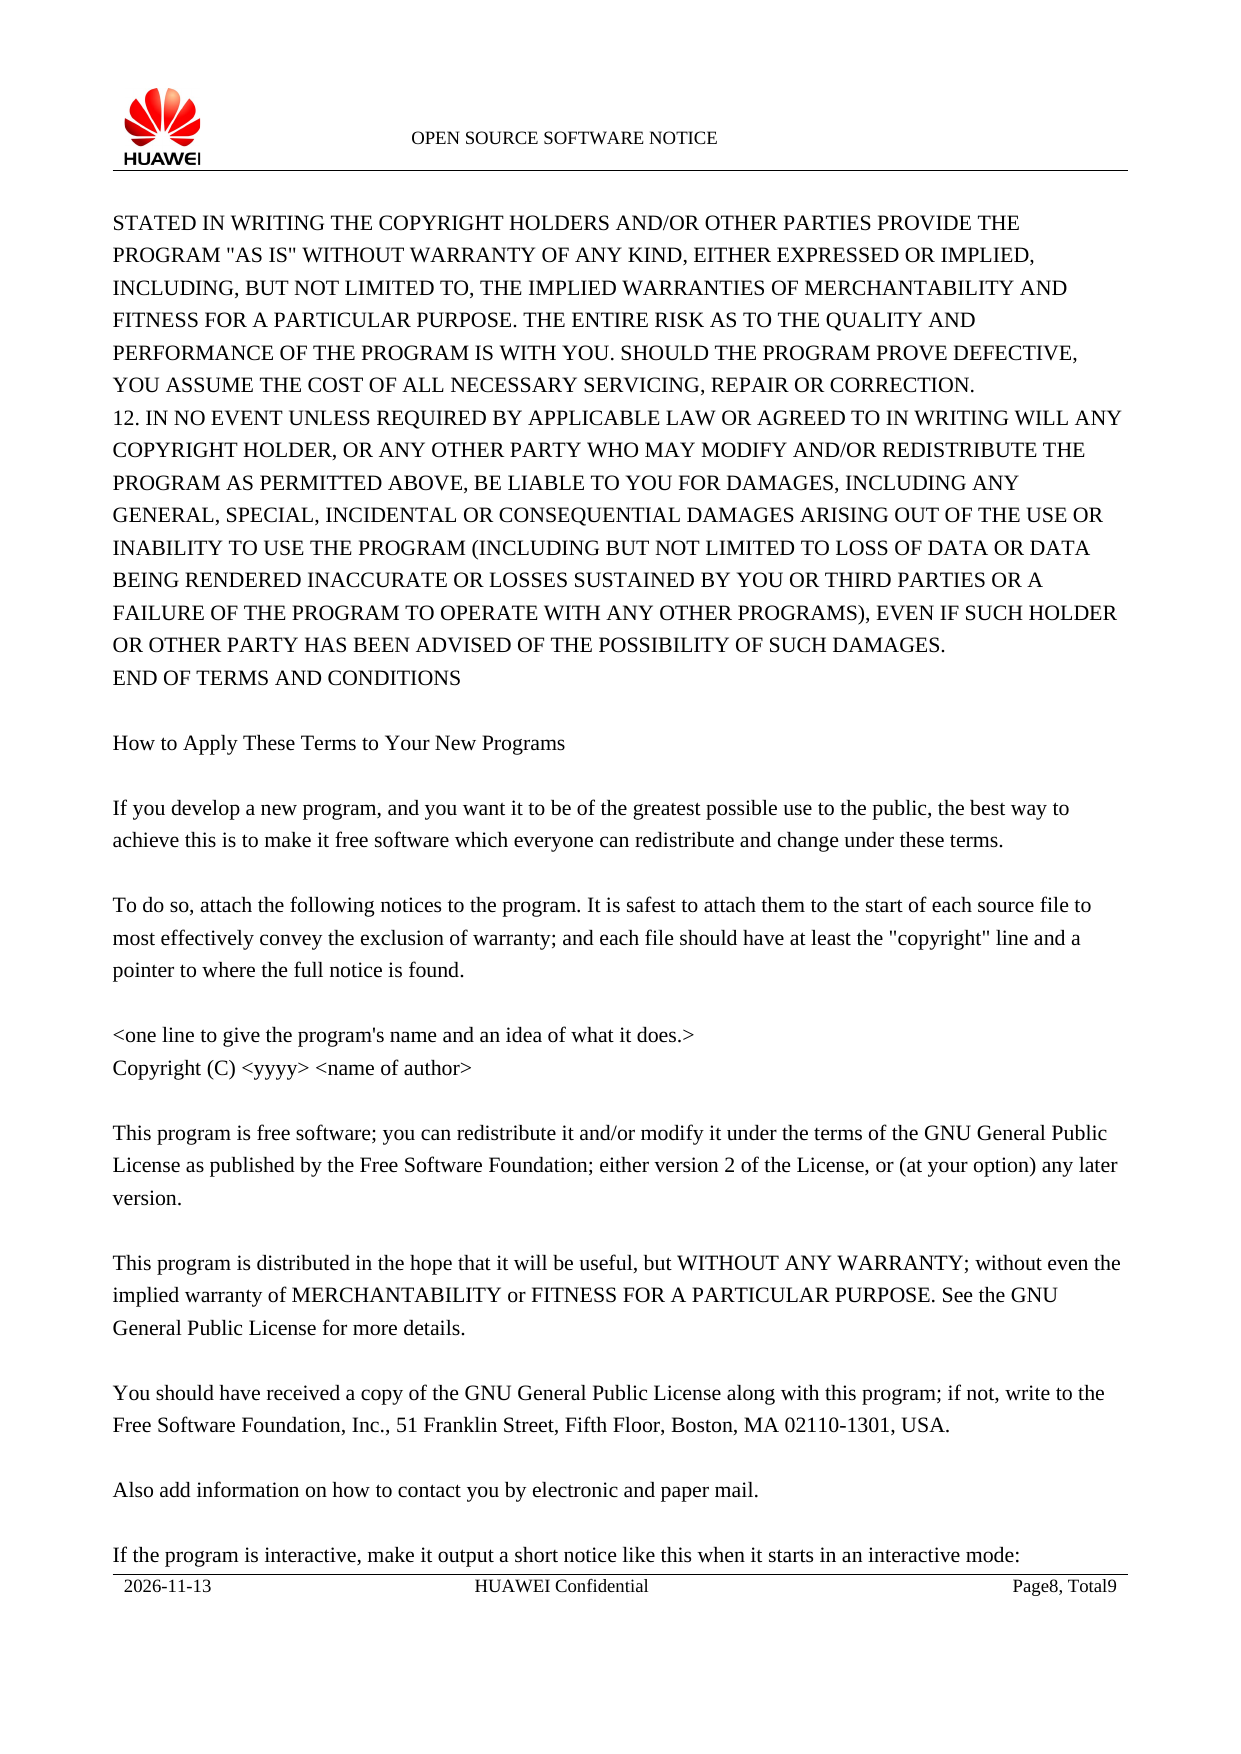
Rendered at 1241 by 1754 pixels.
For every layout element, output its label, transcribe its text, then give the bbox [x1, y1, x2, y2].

picture [124, 88, 201, 165]
